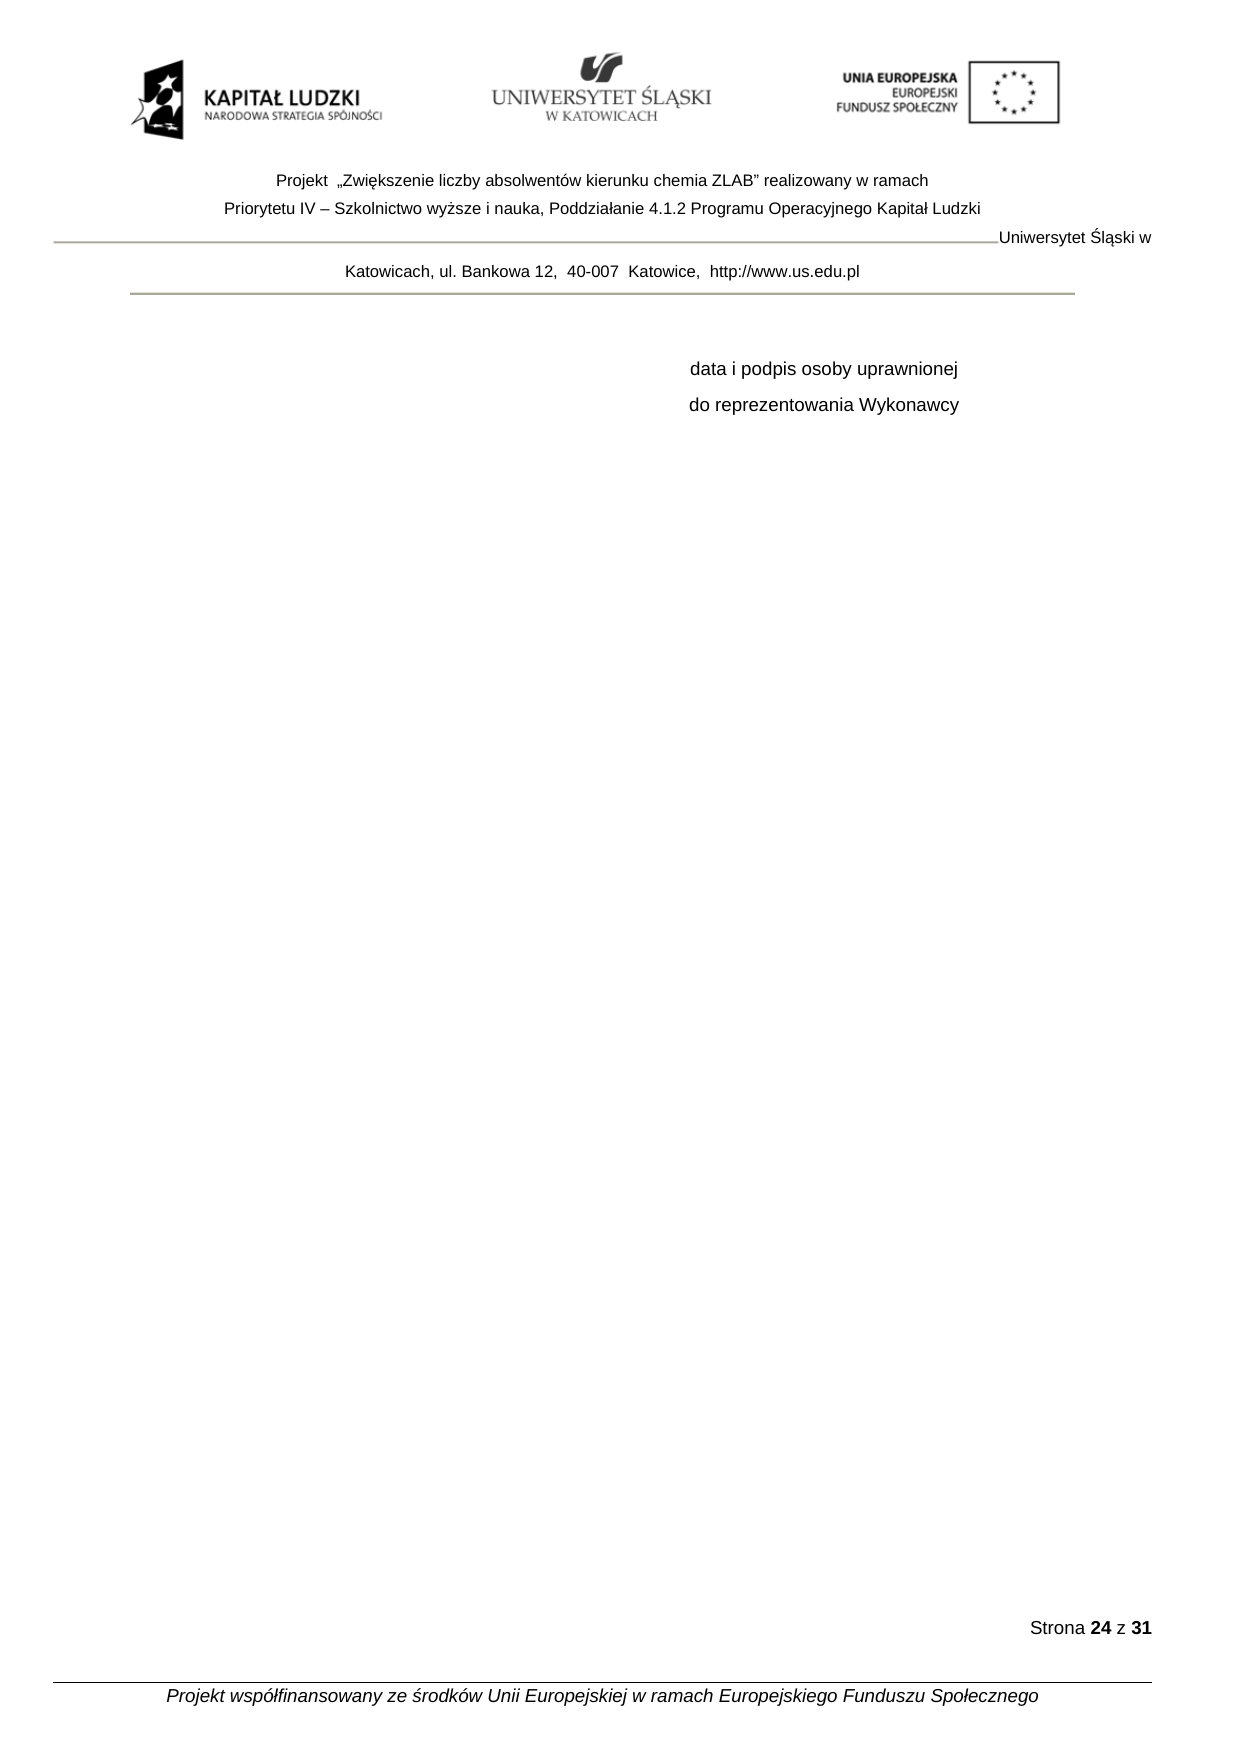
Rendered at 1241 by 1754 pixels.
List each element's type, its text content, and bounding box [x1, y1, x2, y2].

text data i podpis osoby uprawnionej [496, 357, 1152, 379]
text do reprezentowania Wykonawcy [496, 394, 1152, 416]
picture [130, 44, 1075, 159]
